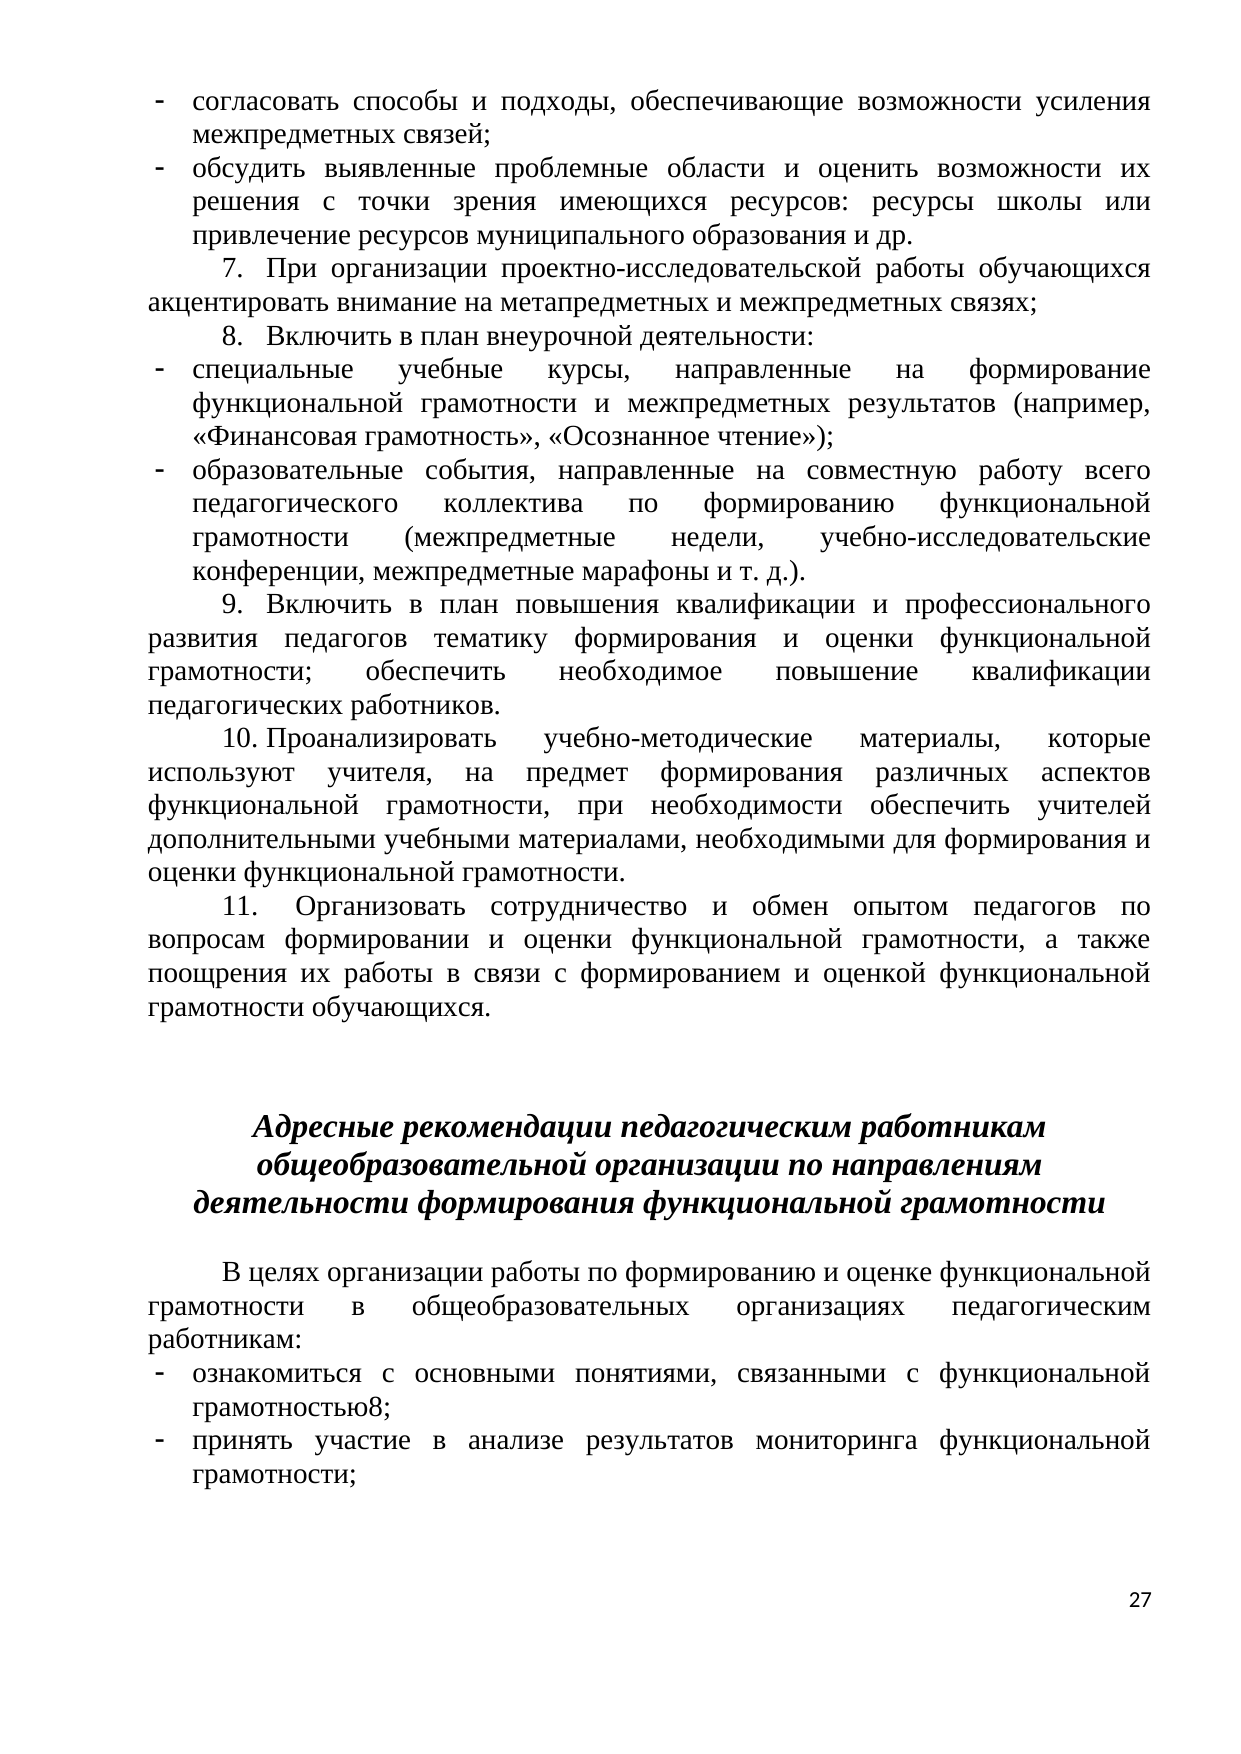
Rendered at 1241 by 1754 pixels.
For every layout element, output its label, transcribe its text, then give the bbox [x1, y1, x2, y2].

list принять участие в анализе результатов мониторинга функциональной грамотности; [154, 1422, 1152, 1489]
list специальные учебные курсы, направленные на формирование функциональной грамотности и межпредметных результатов (например, «Финансовая грамотность», «Осознанное чтение»); [154, 351, 1152, 452]
list образовательные события, направленные на совместную работу всего педагогического коллектива по формированию функциональной грамотности (межпредметные недели, учебно-исследовательские конференции, межпредметные марафоны и т. д.). [154, 452, 1152, 586]
subtitle Адресные рекомендации педагогическим работникам общеобразовательной организации по направлениям деятельности формирования функциональной грамотности [148, 1106, 1152, 1221]
text 11. Организовать сотрудничество и обмен опытом педагогов по вопросам формировании и оценки функциональной грамотности, а также поощрения их работы в связи с формированием и оценкой функциональной грамотности обучающихся. [148, 888, 1152, 1022]
text В целях организации работы по формированию и оценке функциональной грамотности в общеобразовательных организациях педагогическим работникам: [148, 1254, 1152, 1355]
text 7. При организации проектно-исследовательской работы обучающихся акцентировать внимание на метапредметных и межпредметных связях; [148, 251, 1152, 318]
list обсудить выявленные проблемные области и оценить возможности их решения с точки зрения имеющихся ресурсов: ресурсы школы или привлечение ресурсов муниципального образования и др. [154, 150, 1152, 251]
list согласовать способы и подходы, обеспечивающие возможности усиления межпредметных связей; [154, 83, 1152, 150]
text 9. Включить в план повышения квалификации и профессионального развития педагогов тематику формирования и оценки функциональной грамотности; обеспечить необходимое повышение квалификации педагогических работников. [148, 586, 1152, 720]
list ознакомиться с основными понятиями, связанными с функциональной грамотностью8; [154, 1355, 1152, 1422]
text 10. Проанализировать учебно-методические материалы, которые используют учителя, на предмет формирования различных аспектов функциональной грамотности, при необходимости обеспечить учителей дополнительными учебными материалами, необходимыми для формирования и оценки функциональной грамотности. [148, 720, 1152, 888]
text 8. Включить в план внеурочной деятельности: [148, 318, 1152, 351]
